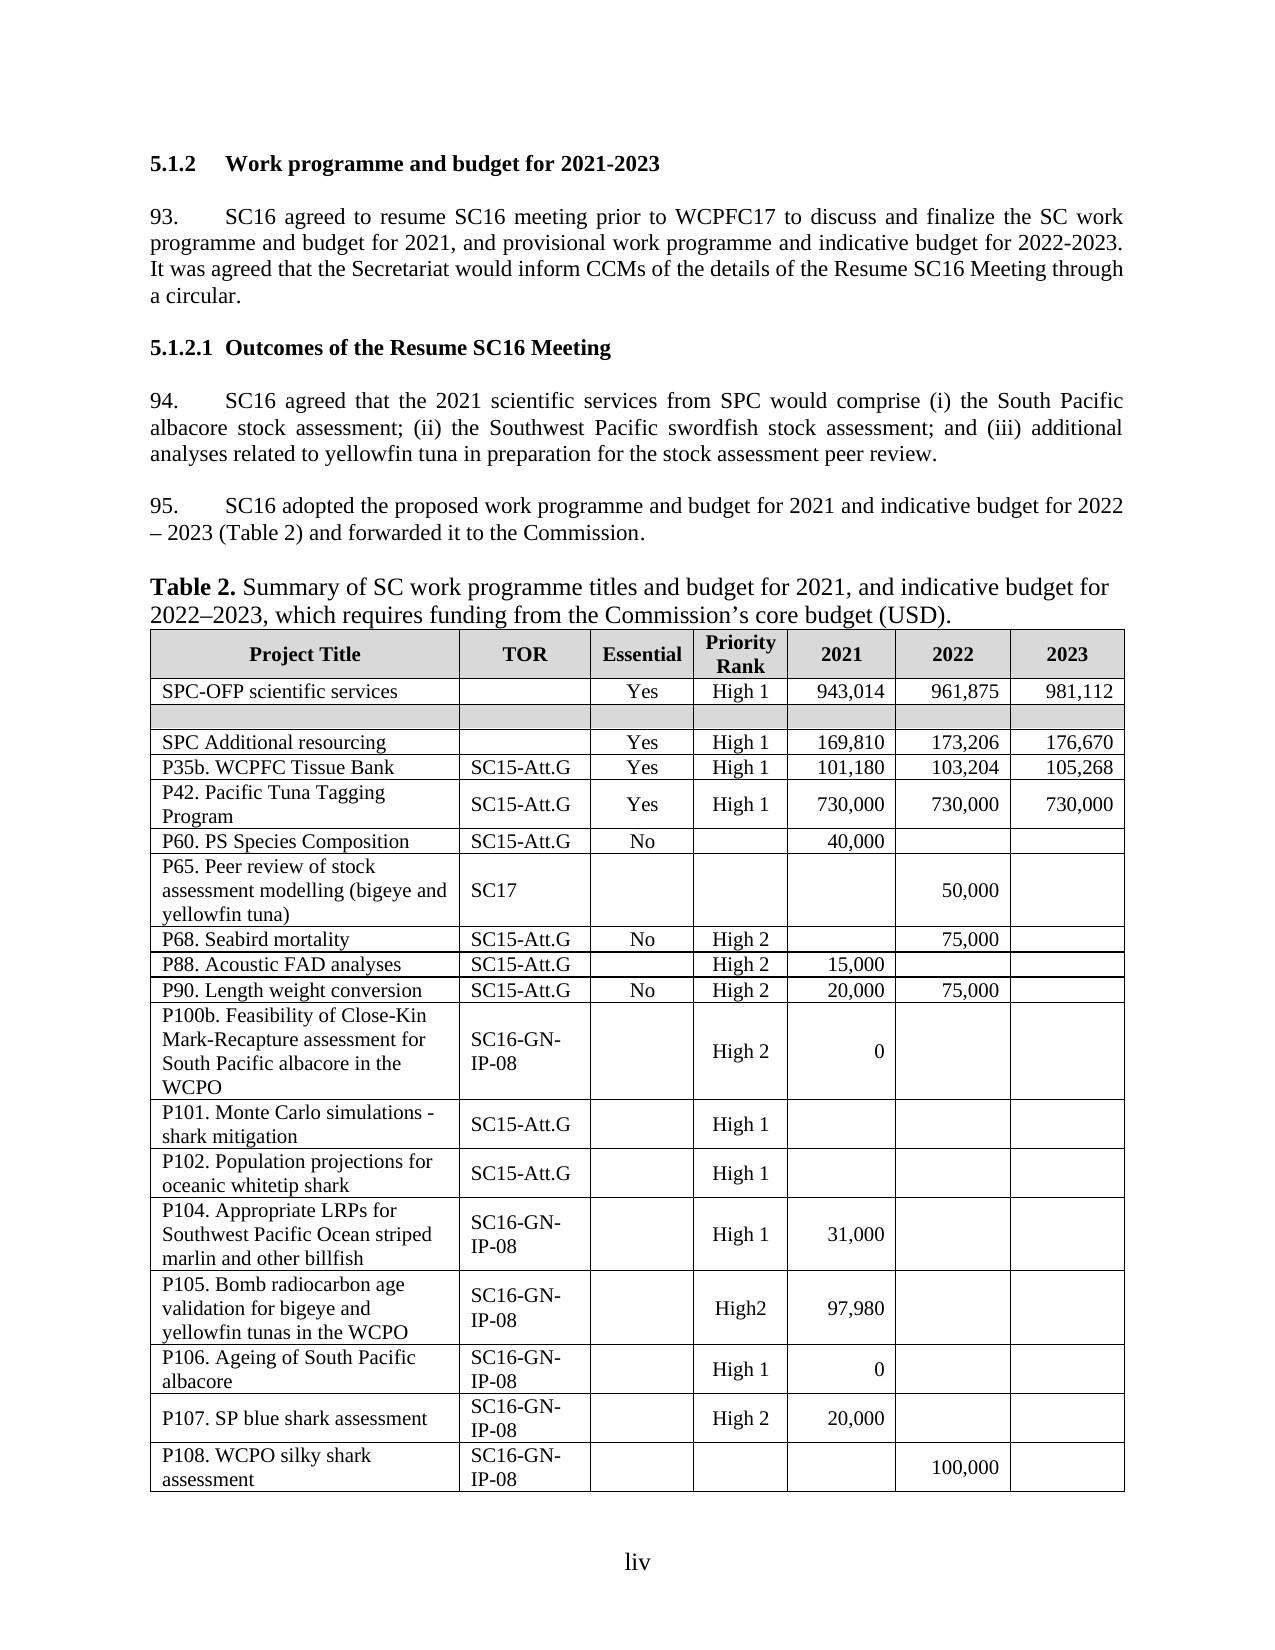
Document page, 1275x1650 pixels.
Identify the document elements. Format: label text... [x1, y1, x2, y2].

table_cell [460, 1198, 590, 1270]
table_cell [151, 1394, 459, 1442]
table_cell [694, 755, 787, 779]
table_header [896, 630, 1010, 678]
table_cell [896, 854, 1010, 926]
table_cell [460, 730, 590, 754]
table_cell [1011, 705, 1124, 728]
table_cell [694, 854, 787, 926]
list SC16 adopted the proposed work programme and budget for 2021 and indicative budget for 2022 – 2023 (Table 2) and forwarded it to the Commission. [150, 493, 1125, 545]
list Outcomes of the Resume SC16 Meeting [150, 334, 1125, 361]
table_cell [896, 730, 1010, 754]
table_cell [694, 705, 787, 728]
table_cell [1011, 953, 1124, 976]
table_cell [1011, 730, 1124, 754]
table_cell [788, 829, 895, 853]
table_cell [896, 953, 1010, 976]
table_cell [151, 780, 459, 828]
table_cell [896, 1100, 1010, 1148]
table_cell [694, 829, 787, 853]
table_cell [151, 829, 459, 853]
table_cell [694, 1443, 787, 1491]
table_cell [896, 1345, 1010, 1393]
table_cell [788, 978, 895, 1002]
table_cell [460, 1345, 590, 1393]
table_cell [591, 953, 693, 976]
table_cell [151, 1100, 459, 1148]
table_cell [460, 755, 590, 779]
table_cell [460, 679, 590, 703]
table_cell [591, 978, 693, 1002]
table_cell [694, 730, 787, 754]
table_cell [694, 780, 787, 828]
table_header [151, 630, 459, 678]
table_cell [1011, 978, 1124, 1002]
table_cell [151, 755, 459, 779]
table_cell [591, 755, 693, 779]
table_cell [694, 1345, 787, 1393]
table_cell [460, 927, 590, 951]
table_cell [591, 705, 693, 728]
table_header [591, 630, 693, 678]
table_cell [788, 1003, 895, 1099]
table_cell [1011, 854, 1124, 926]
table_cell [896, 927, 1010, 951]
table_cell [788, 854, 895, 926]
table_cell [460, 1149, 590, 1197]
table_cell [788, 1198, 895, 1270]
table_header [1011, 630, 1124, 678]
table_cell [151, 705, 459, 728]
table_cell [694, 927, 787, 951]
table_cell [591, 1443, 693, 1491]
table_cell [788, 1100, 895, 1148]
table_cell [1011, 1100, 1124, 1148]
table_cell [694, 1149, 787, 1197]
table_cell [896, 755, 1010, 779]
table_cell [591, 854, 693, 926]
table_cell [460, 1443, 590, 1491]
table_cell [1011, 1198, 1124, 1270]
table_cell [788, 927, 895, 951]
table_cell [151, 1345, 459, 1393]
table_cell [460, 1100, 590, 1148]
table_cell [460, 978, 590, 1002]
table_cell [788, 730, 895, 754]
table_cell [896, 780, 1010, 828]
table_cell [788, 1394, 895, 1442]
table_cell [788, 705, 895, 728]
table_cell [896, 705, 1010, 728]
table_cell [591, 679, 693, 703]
list Work programme and budget for 2021-2023 [150, 150, 1125, 176]
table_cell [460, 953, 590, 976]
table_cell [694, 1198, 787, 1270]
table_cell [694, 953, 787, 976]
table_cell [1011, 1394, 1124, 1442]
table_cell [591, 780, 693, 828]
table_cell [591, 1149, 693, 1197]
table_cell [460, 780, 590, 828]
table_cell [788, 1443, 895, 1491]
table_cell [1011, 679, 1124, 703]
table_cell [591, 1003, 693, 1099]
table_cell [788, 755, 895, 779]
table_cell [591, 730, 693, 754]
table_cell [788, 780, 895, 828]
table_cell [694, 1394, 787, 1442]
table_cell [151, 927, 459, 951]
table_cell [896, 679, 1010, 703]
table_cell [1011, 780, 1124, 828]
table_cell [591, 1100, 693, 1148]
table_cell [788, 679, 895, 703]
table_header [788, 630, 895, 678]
list SC16 agreed that the 2021 scientific services from SPC would comprise (i) the South Pacific albacore stock assessment; (ii) the Southwest Pacific swordfish stock assessment; and (iii) additional analyses related to yellowfin tuna in preparation for the stock assessment peer review. [150, 387, 1125, 466]
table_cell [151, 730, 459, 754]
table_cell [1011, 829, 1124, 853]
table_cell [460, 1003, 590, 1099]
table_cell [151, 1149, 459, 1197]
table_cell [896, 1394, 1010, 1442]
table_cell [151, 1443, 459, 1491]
text SC16 agreed to resume SC16 meeting prior to WCPFC17 to discuss and finalize the SC work programme and budget for 2021, and provisional work programme and indicative budget for 2022-2023. It was agreed that the Secretariat would inform CCMs of the details of the Resume SC16 Meeting through a circular. [150, 203, 1125, 308]
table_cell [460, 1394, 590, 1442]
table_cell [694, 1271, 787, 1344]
text Table 2. Summary of SC work programme titles and budget for 2021, and indicative budget for 2022–2023, which requires funding from the Commission’s core budget (USD). [150, 572, 1125, 629]
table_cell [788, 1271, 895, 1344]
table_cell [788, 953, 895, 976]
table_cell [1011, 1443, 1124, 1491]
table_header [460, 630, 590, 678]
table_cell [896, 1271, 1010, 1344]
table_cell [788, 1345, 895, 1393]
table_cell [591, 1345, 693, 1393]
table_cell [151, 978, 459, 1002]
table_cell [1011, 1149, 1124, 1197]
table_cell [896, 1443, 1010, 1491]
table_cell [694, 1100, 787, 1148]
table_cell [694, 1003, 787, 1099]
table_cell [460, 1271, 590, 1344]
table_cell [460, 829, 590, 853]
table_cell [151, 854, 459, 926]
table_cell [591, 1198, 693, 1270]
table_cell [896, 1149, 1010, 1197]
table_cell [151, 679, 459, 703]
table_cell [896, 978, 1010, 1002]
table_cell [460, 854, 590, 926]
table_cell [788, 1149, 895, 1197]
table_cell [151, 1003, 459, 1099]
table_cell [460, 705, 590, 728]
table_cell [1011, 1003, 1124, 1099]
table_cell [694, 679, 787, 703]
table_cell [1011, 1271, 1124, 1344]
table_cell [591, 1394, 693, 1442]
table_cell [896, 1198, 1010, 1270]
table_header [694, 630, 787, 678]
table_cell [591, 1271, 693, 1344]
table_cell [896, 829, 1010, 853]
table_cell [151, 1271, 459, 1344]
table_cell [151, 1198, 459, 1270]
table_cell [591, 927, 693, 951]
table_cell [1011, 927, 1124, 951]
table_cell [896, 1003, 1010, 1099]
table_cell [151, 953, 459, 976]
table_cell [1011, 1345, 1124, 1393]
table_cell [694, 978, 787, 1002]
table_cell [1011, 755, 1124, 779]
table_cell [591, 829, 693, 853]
